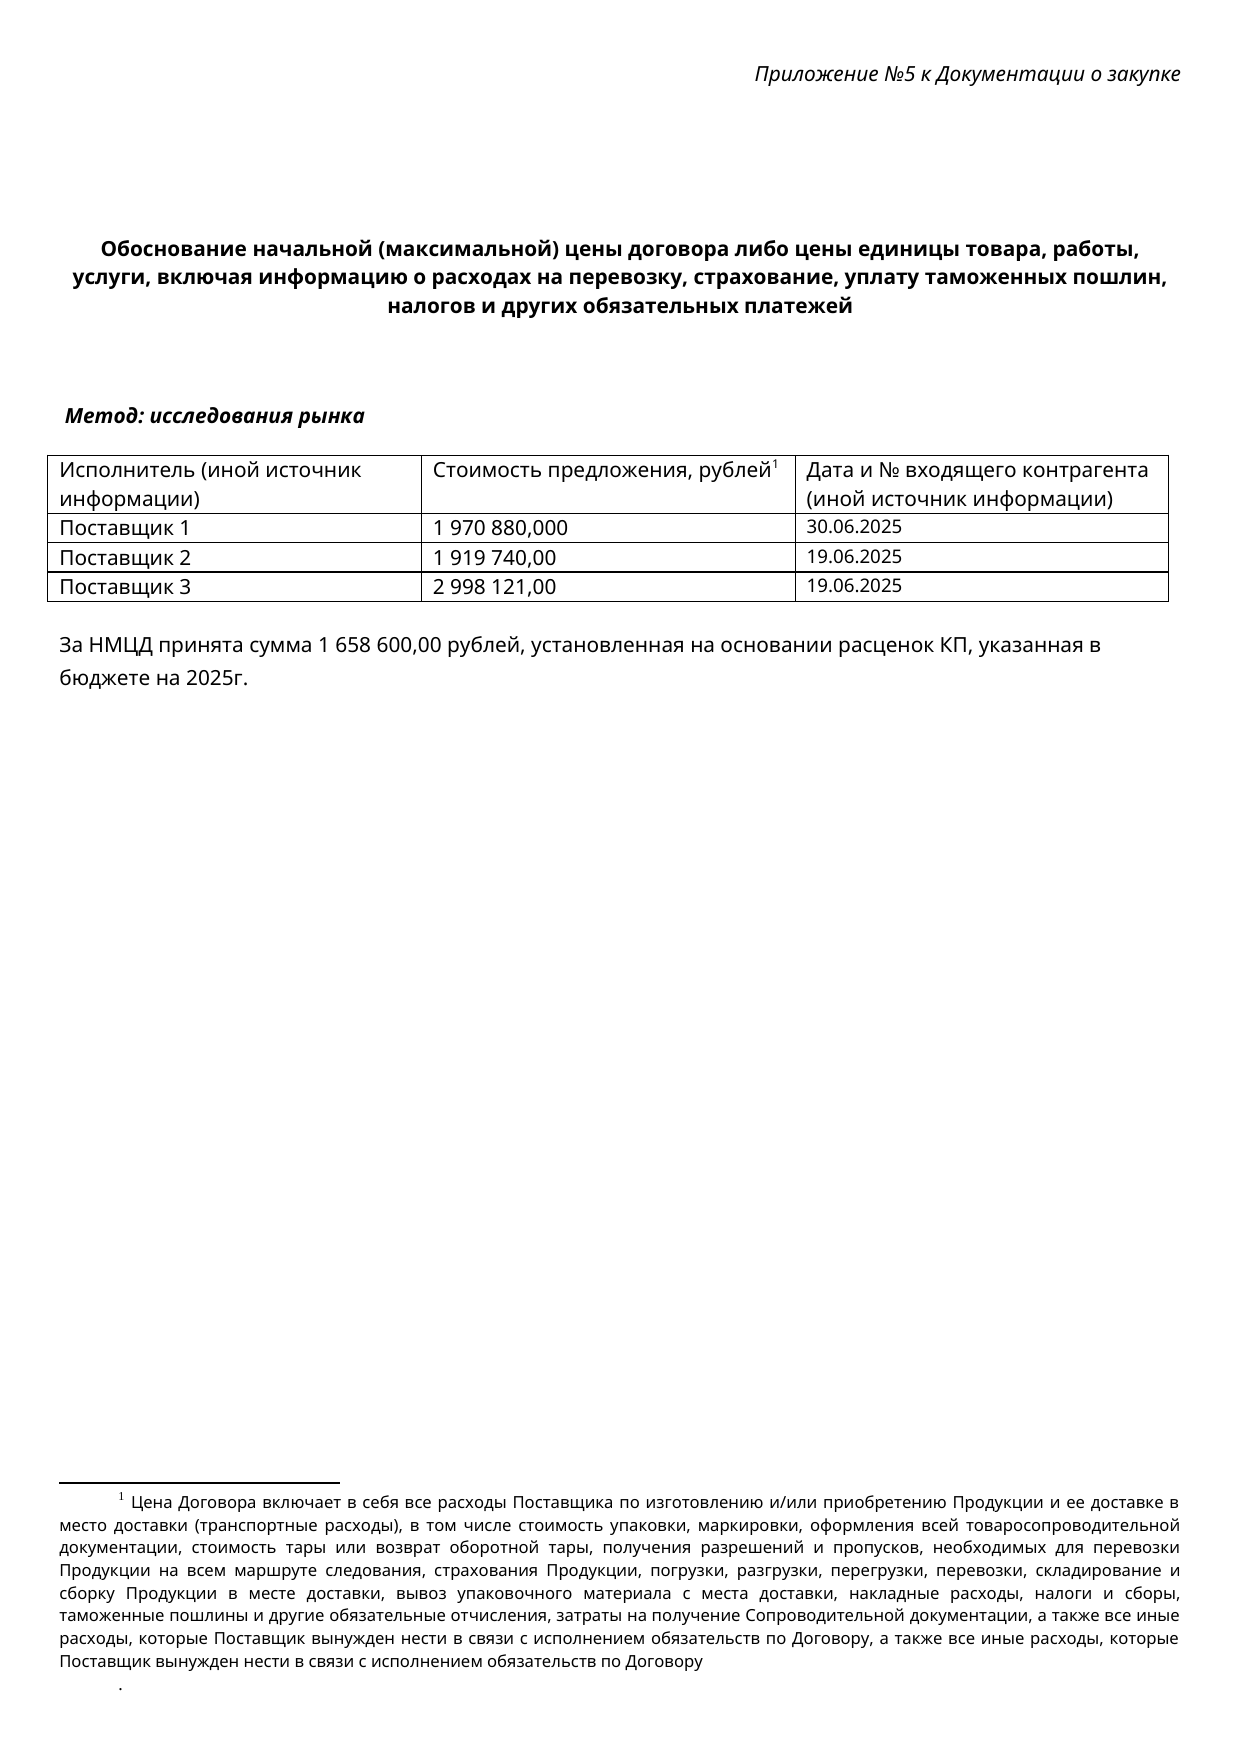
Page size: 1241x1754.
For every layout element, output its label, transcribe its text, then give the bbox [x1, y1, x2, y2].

table_cell 1 970 880,000 [422, 514, 795, 542]
table_header Дата и № входящего контрагента (иной источник информации) [796, 456, 1168, 512]
text Обоснование начальной (максимальной) цены договора либо цены единицы товара, работы, услуги, включая информацию о расходах на перевозку, страхование, уплату таможенных пошлин, налогов и других обязательных платежей [59, 234, 1181, 319]
list Приложение №5 к Документации о закупке [134, 59, 1181, 87]
text Метод: исследования рынка [59, 401, 1181, 429]
table_header Стоимость предложения, рублей [422, 456, 795, 512]
table_cell 2 998 121,00 [422, 573, 795, 601]
table_cell Поставщик 1 [48, 514, 421, 542]
table_header Исполнитель (иной источник информации) [48, 456, 421, 512]
table_cell Поставщик 3 [48, 573, 421, 601]
table_cell Поставщик 2 [48, 543, 421, 571]
table_cell 19.06.2025 [796, 543, 1168, 571]
text За НМЦД принята сумма 1 658 600,00 рублей, установленная на основании расценок КП, указанная в бюджете на 2025г. [59, 630, 1181, 691]
table_cell 30.06.2025 [796, 514, 1168, 542]
table_cell 19.06.2025 [796, 573, 1168, 601]
table_cell 1 919 740,00 [422, 543, 795, 571]
